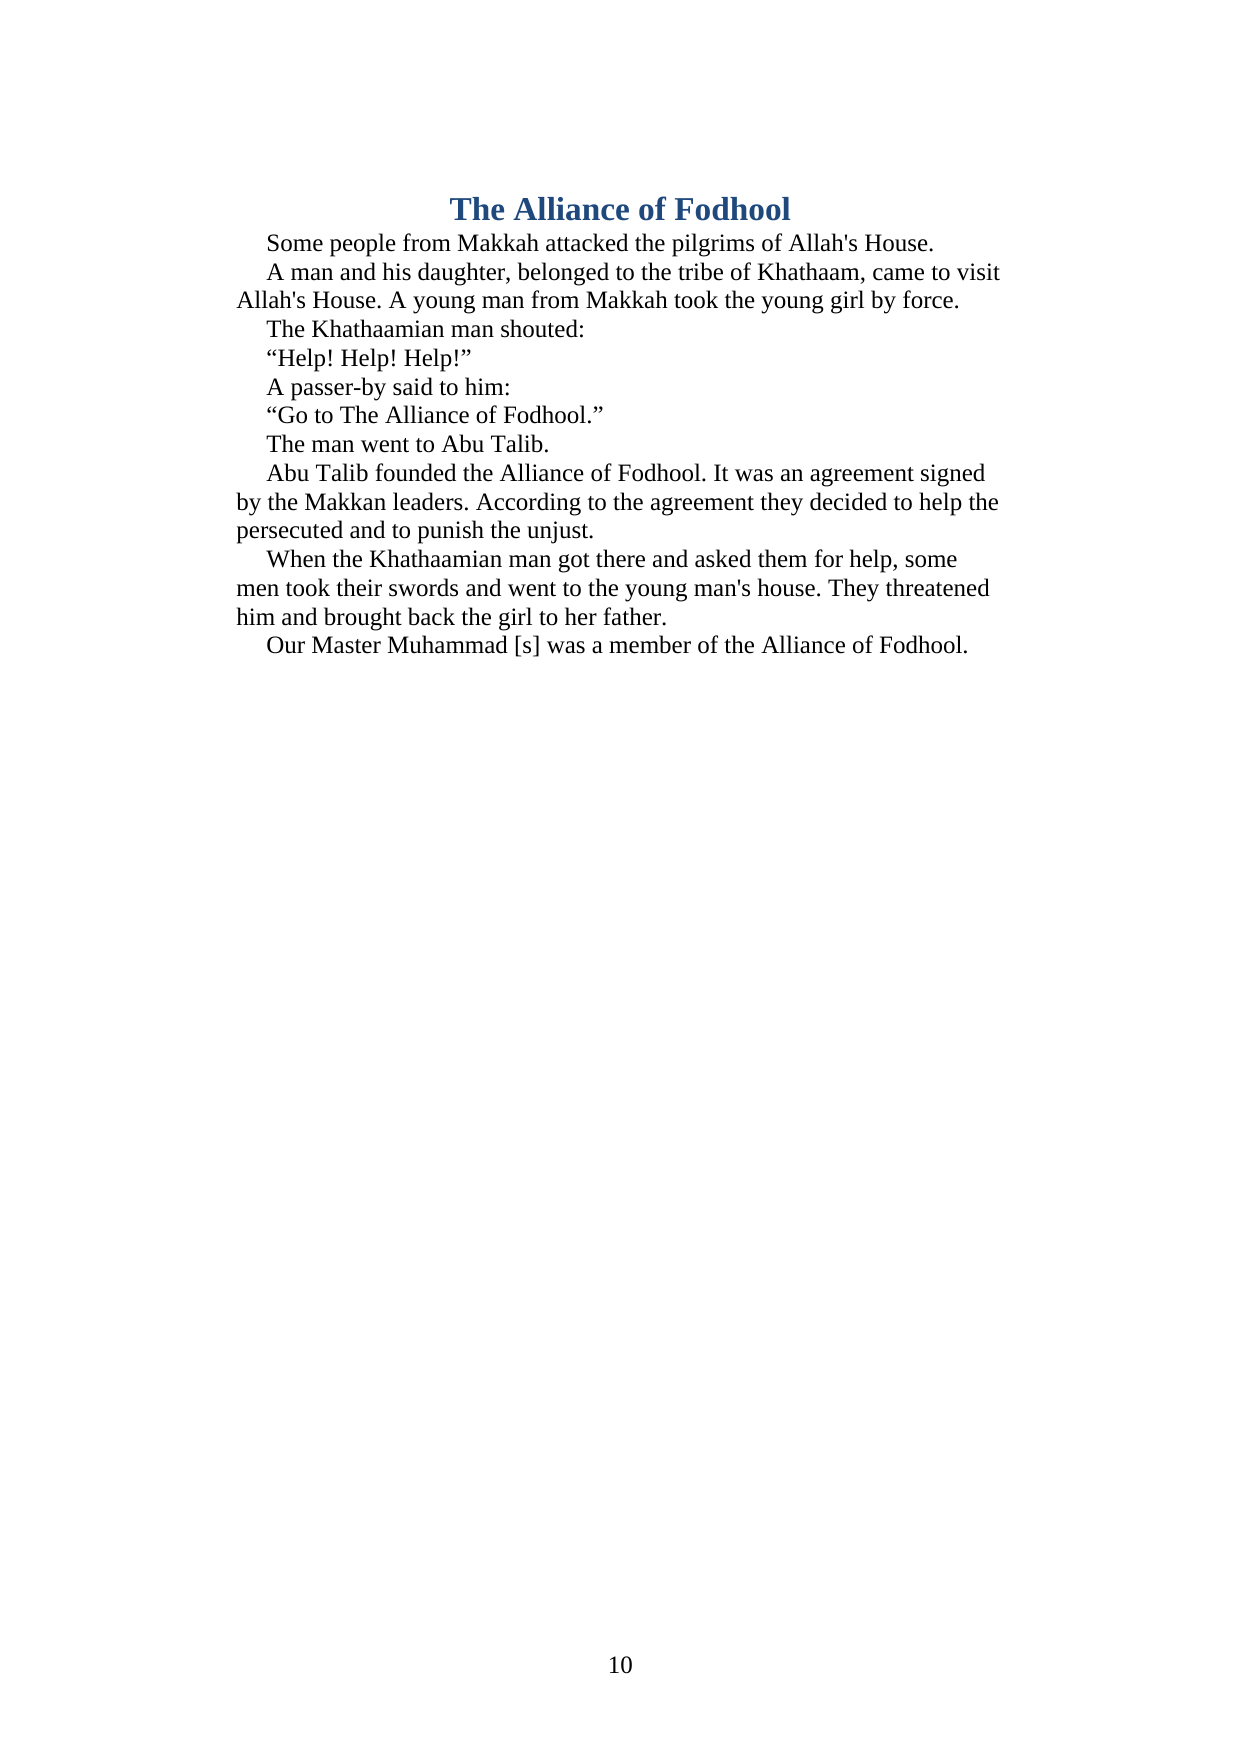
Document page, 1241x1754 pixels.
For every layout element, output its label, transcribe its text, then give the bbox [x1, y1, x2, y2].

text When the Khathaamian man got there and asked them for help, some men took their swords and went to the young man's house. They threatened him and brought back the girl to her father. [236, 544, 1004, 631]
text “Help! Help! Help!” [236, 343, 1004, 372]
text Some people from Makkah attacked the pilgrims of Allah's House. [236, 228, 1004, 257]
text “Go to The Alliance of Fodhool.” [236, 401, 1004, 429]
subtitle The Alliance of Fodhool [236, 190, 1004, 228]
text A passer-by said to him: [236, 372, 1004, 401]
text A man and his daughter, belonged to the tribe of Khathaam, came to visit Allah's House. A young man from Makkah took the young girl by force. [236, 257, 1004, 314]
text Abu Talib founded the Alliance of Fodhool. It was an agreement signed by the Makkan leaders. According to the agreement they decided to help the persecuted and to punish the unjust. [236, 458, 1004, 544]
text The man went to Abu Talib. [236, 429, 1004, 458]
text Our Master Muhammad [s] was a member of the Alliance of Fodhool. [236, 631, 1004, 659]
text The Khathaamian man shouted: [236, 314, 1004, 343]
